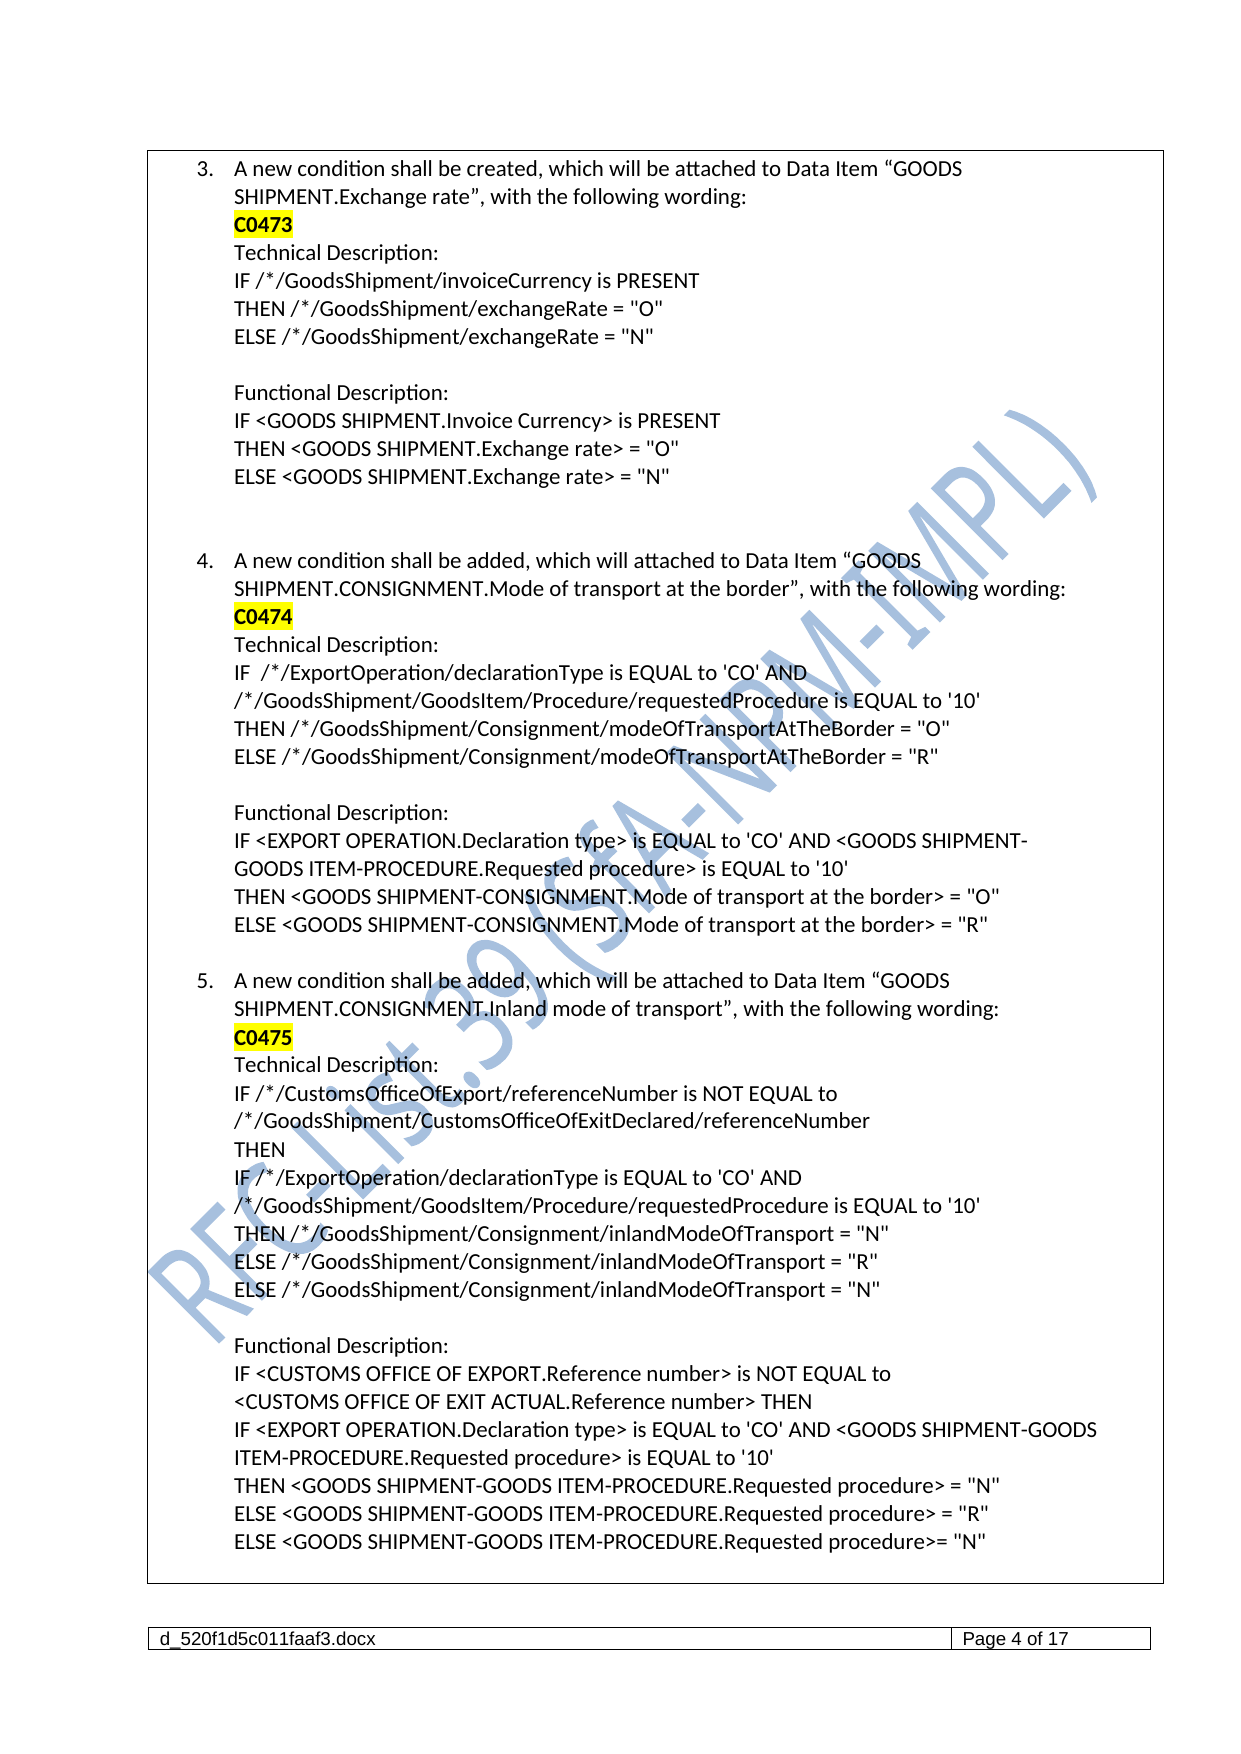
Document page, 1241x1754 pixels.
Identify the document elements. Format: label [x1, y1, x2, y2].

table_header [148, 151, 1163, 1583]
